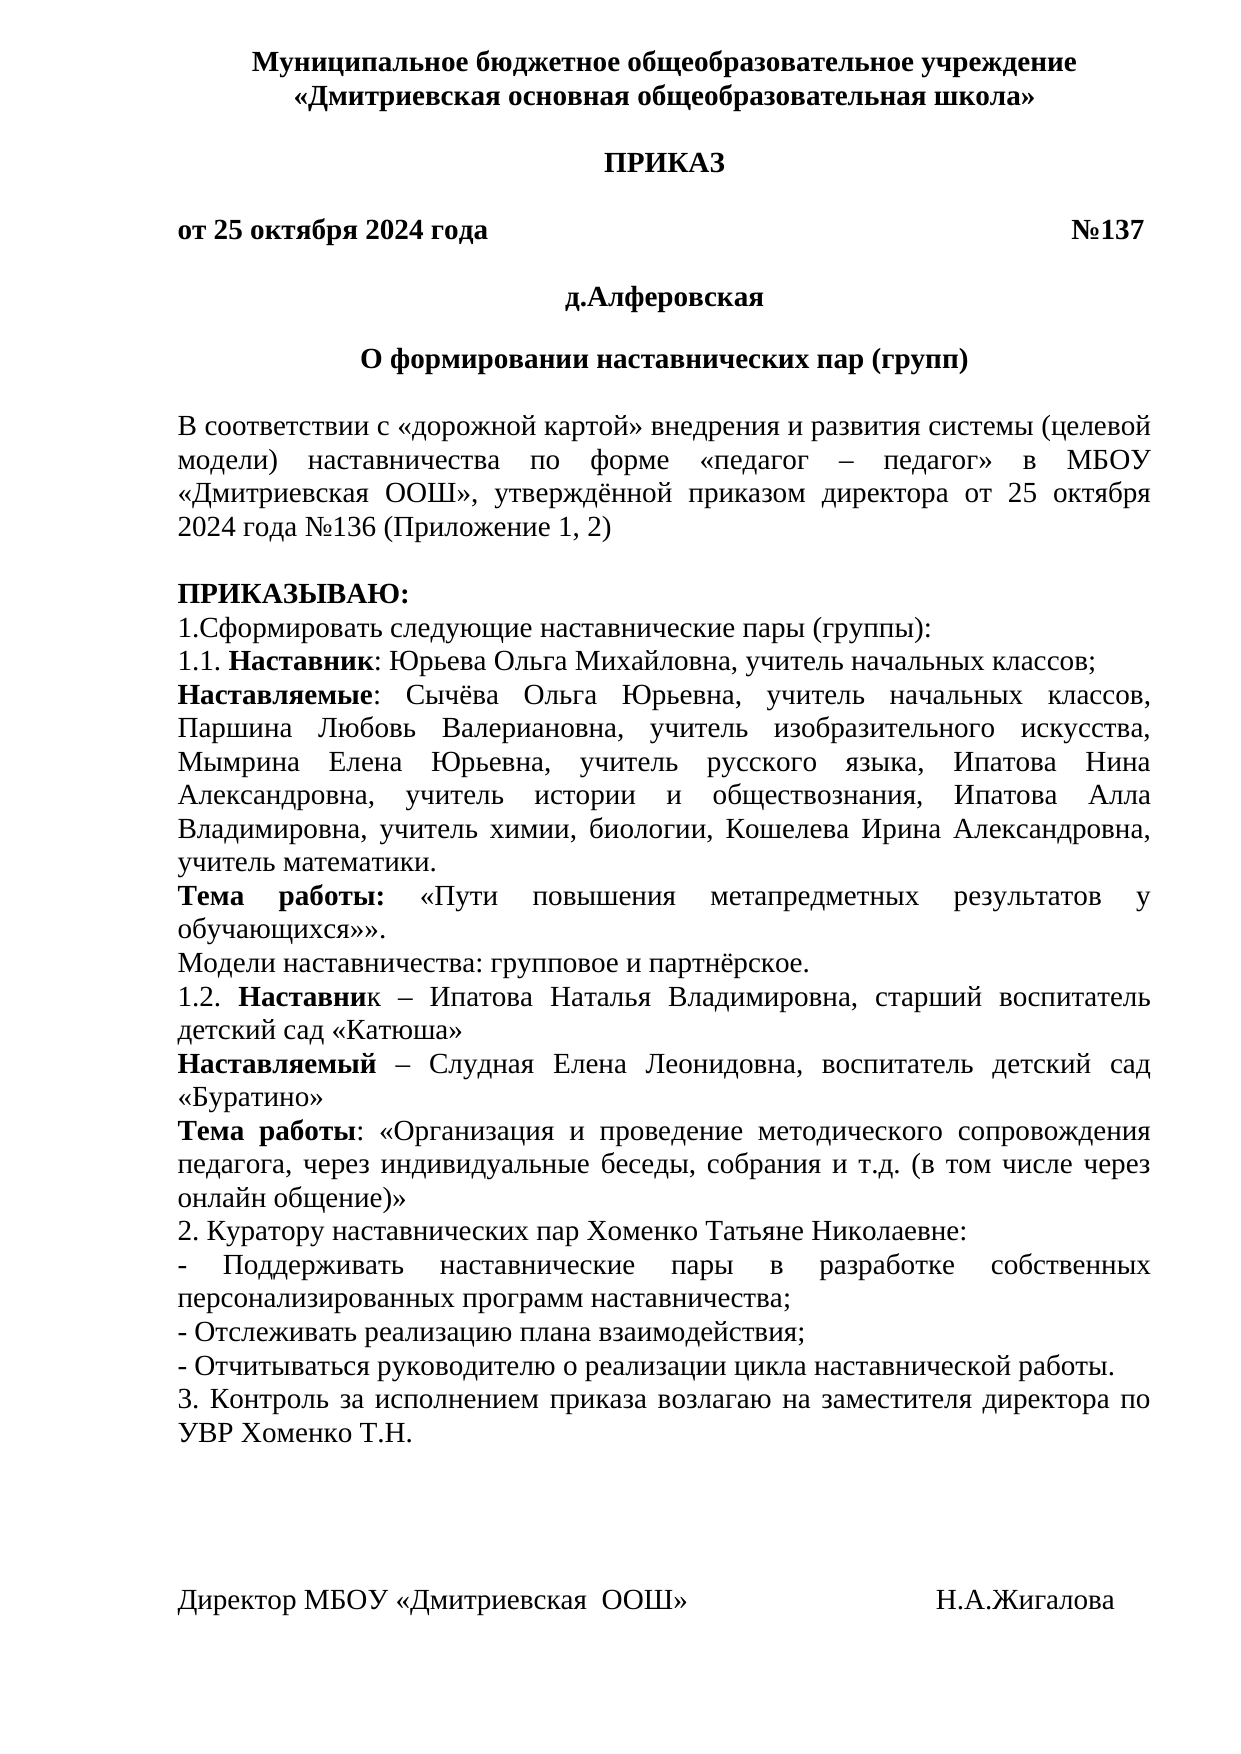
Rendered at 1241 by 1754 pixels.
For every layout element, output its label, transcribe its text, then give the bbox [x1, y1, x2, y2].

text 3. Контроль за исполнением приказа возлагаю на заместителя директора по УВР Хоменко Т.Н. [177, 1381, 1151, 1448]
text 2. Куратору наставнических пар Хоменко Татьяне Николаевне: [177, 1213, 1151, 1247]
text Наставляемый – Слудная Елена Леонидовна, воспитатель детский сад «Буратино» [177, 1046, 1151, 1113]
text д.Алферовская [177, 279, 1151, 313]
text Наставляемые: Сычёва Ольга Юрьевна, учитель начальных классов, Паршина Любовь Валериановна, учитель изобразительного искусства, Мымрина Елена Юрьевна, учитель русского языка, Ипатова Нина Александровна, учитель истории и обществознания, Ипатова Алла Владимировна, учитель химии, биологии, Кошелева Ирина Александровна, учитель математики. [177, 677, 1151, 878]
text от 25 октября 2024 года №137 [177, 212, 1151, 246]
text Тема работы: «Пути повышения метапредметных результатов у обучающихся»». [177, 878, 1151, 945]
text 1.2. Наставник – Ипатова Наталья Владимировна, старший воспитатель детский сад «Катюша» [177, 979, 1151, 1046]
text О формировании наставнических пар (групп) [177, 341, 1151, 375]
text ПРИКАЗЫВАЮ: [177, 576, 1151, 610]
text - Отслеживать реализацию плана взаимодействия; [177, 1314, 1151, 1348]
text В соответствии с «дорожной картой» внедрения и развития системы (целевой модели) наставничества по форме «педагог – педагог» в МБОУ «Дмитриевская ООШ», утверждённой приказом директора от 25 октября 2024 года №136 (Приложение 1, 2) [177, 408, 1151, 543]
text Тема работы: «Организация и проведение методического сопровождения педагога, через индивидуальные беседы, собрания и т.д. (в том числе через онлайн общение)» [177, 1113, 1151, 1213]
text ПРИКАЗ [177, 145, 1151, 178]
text Директор МБОУ «Дмитриевская ООШ» Н.А.Жигалова [177, 1582, 1151, 1616]
text 1.1. Наставник: Юрьева Ольга Михайловна, учитель начальных классов; [177, 643, 1151, 677]
text Муниципальное бюджетное общеобразовательное учреждение «Дмитриевская основная общеобразовательная школа» [177, 44, 1151, 111]
text Модели наставничества: групповое и партнёрское. [177, 945, 1151, 979]
text - Поддерживать наставнические пары в разработке собственных персонализированных программ наставничества; [177, 1247, 1151, 1314]
text 1.Сформировать следующие наставнические пары (группы): [177, 610, 1151, 643]
text - Отчитываться руководителю о реализации цикла наставнической работы. [177, 1348, 1151, 1381]
